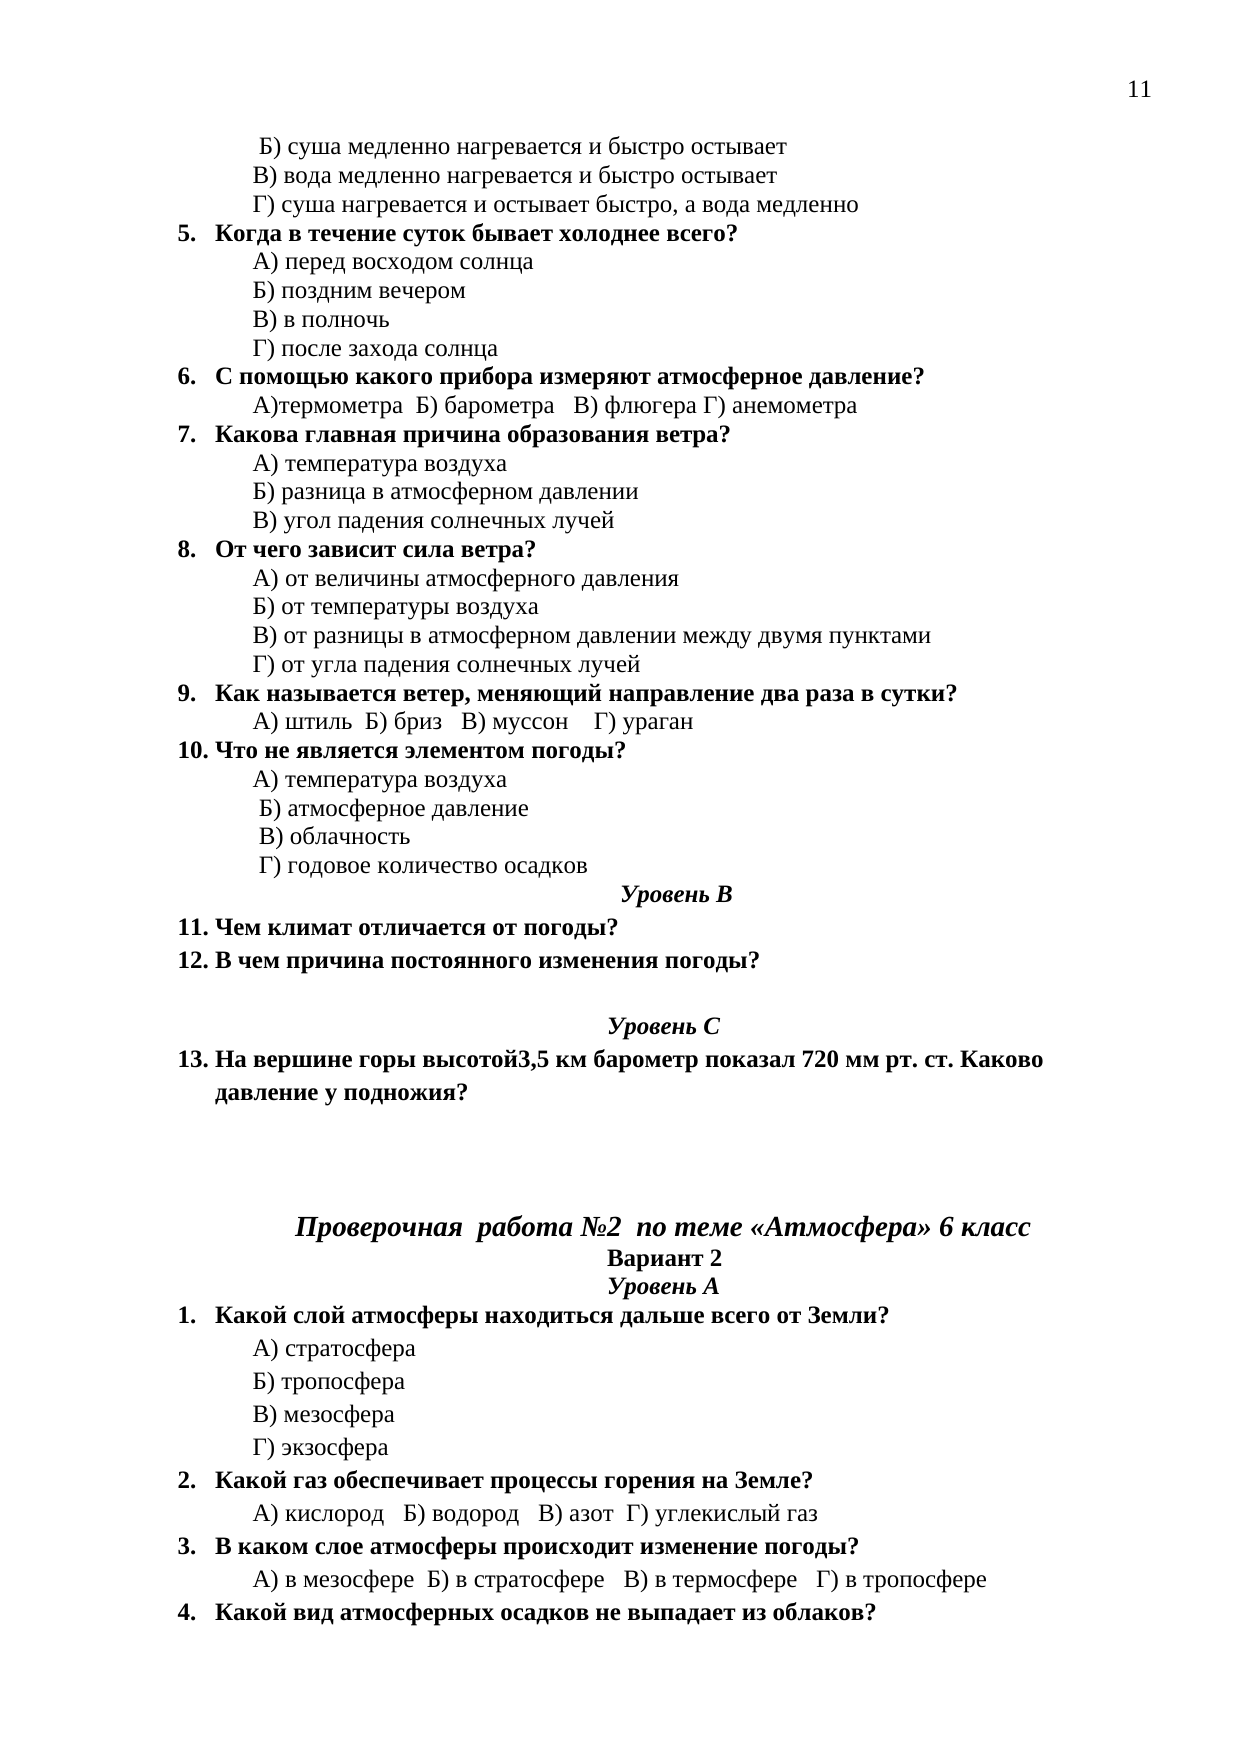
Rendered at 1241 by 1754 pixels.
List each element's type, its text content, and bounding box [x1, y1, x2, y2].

list Как называется ветер, меняющий направление два раза в сутки? [177, 678, 1152, 706]
text А) штиль Б) бриз В) муссон Г) ураган [252, 706, 1152, 735]
text Б) суша медленно нагревается и быстро остывает [252, 131, 1152, 160]
text А) стратосфера [252, 1333, 1152, 1362]
text Б) от температуры воздуха [252, 591, 1152, 620]
text Б) поздним вечером [252, 275, 1152, 304]
text Проверочная работа №2 по теме «Атмосфера» 6 класс [177, 1209, 1152, 1243]
text В) вода медленно нагревается и быстро остывает [252, 160, 1152, 189]
text А)термометра Б) барометра В) флюгера Г) анемометра [252, 390, 1152, 419]
list Какой вид атмосферных осадков не выпадает из облаков? [177, 1597, 1152, 1626]
text В) в полночь [252, 304, 1152, 333]
list Когда в течение суток бывает холоднее всего? [177, 218, 1152, 246]
text В) угол падения солнечных лучей [252, 505, 1152, 534]
list Чем климат отличается от погоды? [177, 912, 1152, 941]
text А) перед восходом солнца [252, 246, 1152, 275]
text А) температура воздуха [252, 764, 1152, 793]
list В каком слое атмосферы происходит изменение погоды? [177, 1531, 1152, 1560]
text Уровень В [547, 879, 1152, 908]
list На вершине горы высотой3,5 км барометр показал 720 мм рт. ст. Каково давление у подножия? [177, 1044, 1152, 1106]
text Уровень А [177, 1271, 1152, 1300]
text Г) после захода солнца [252, 333, 1152, 361]
text Б) тропосфера [252, 1366, 1152, 1395]
list Что не является элементом погоды? [177, 735, 1152, 764]
text Вариант 2 [177, 1243, 1152, 1271]
text А) температура воздуха [252, 448, 1152, 476]
list С помощью какого прибора измеряют атмосферное давление? [177, 361, 1152, 390]
text В) от разницы в атмосферном давлении между двумя пунктами [252, 620, 1152, 649]
text А) от величины атмосферного давления [252, 563, 1152, 591]
list Какой газ обеспечивает процессы горения на Земле? [177, 1465, 1152, 1494]
list Какова главная причина образования ветра? [177, 419, 1152, 448]
text Г) экзосфера [252, 1432, 1152, 1461]
text Г) годовое количество осадков [252, 850, 1152, 879]
list Какой слой атмосферы находиться дальше всего от Земли? [177, 1300, 1152, 1329]
text Г) суша нагревается и остывает быстро, а вода медленно [252, 189, 1152, 218]
text Г) от угла падения солнечных лучей [252, 649, 1152, 678]
text В) мезосфера [252, 1399, 1152, 1428]
text Б) атмосферное давление [252, 793, 1152, 821]
text А) кислород Б) водород В) азот Г) углекислый газ [252, 1498, 1152, 1527]
text А) в мезосфере Б) в стратосфере В) в термосфере Г) в тропосфере [252, 1564, 1152, 1593]
list В чем причина постоянного изменения погоды? [177, 945, 1152, 974]
list От чего зависит сила ветра? [177, 534, 1152, 563]
text Б) разница в атмосферном давлении [252, 476, 1152, 505]
text В) облачность [252, 821, 1152, 850]
text Уровень С [177, 1011, 1152, 1040]
